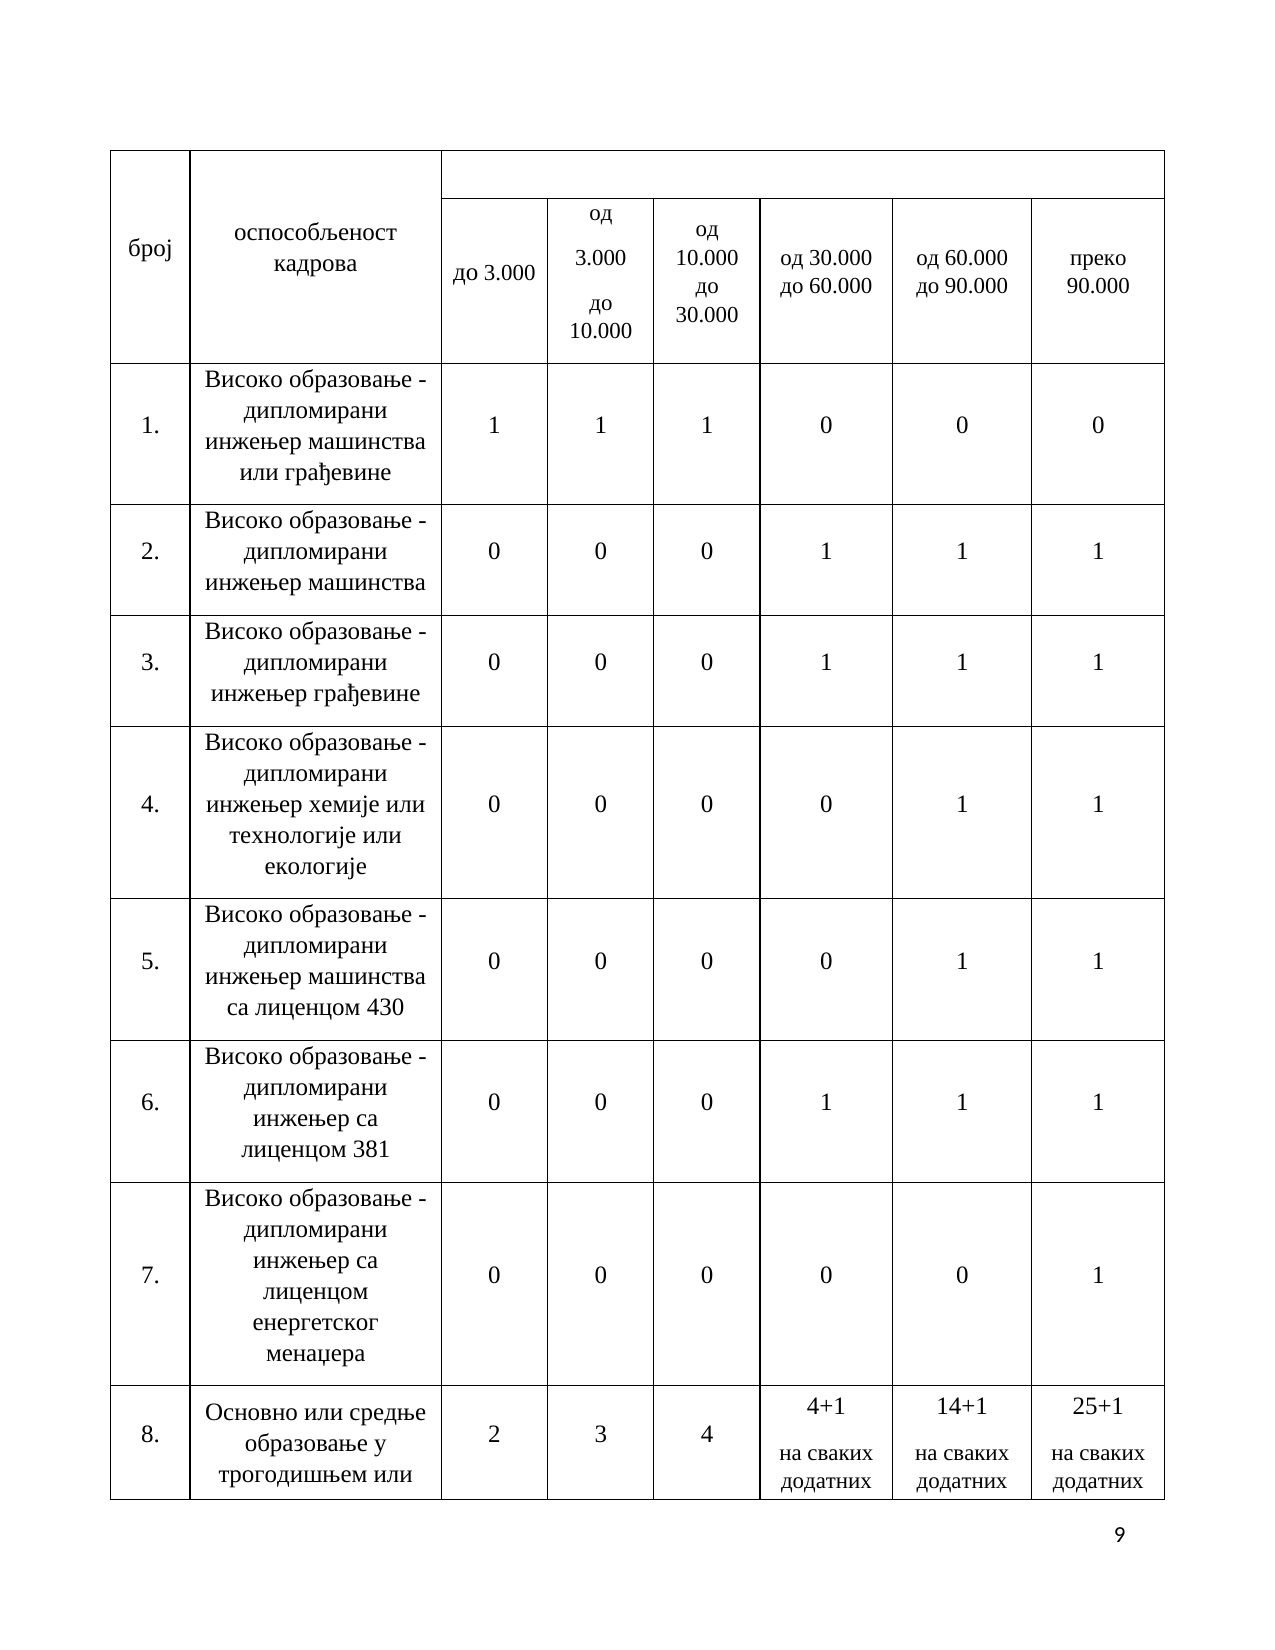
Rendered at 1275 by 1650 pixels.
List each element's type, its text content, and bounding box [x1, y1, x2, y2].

table_cell од 60.000 до 90.000 [893, 199, 1031, 363]
table_cell 8. [111, 1386, 189, 1499]
table_cell 4 [654, 1386, 759, 1499]
table_cell 5. [111, 899, 189, 1040]
table_cell Високо образовање -дипломирани инжењер грађевине [191, 616, 441, 726]
table_cell 0 [654, 1183, 759, 1385]
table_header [442, 151, 1164, 198]
table_cell 1 [893, 1041, 1031, 1182]
table_cell 1 [893, 899, 1031, 1040]
table_cell 0 [761, 727, 892, 898]
table_cell до 3.000 [442, 199, 547, 363]
table_cell 0 [548, 727, 653, 898]
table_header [191, 151, 441, 363]
table_cell 0 [442, 1183, 547, 1385]
table_cell 0 [654, 505, 759, 615]
table_cell 1 [761, 505, 892, 615]
table_cell 0 [654, 1041, 759, 1182]
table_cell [191, 1386, 441, 1499]
table_cell Високо образовање -дипломирани инжењер машинства или грађевине [191, 364, 441, 504]
table_cell 1 [761, 1041, 892, 1182]
table_cell 7. [111, 1183, 189, 1385]
table_cell 1 [893, 727, 1031, 898]
table_cell 0 [548, 1183, 653, 1385]
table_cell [893, 1386, 1031, 1499]
table_cell Високо образовање -дипломирани инжењер са лиценцом 381 [191, 1041, 441, 1182]
table_cell 1. [111, 364, 189, 504]
table_cell 0 [761, 1183, 892, 1385]
table_cell 1 [1032, 899, 1164, 1040]
table_cell 0 [442, 616, 547, 726]
table_cell 0 [654, 616, 759, 726]
table_cell Високо образовање -дипломирани инжењер машинства [191, 505, 441, 615]
table_cell Високо образовање -дипломирани инжењер машинства са лиценцом 430 [191, 899, 441, 1040]
table_cell од 30.000 до 60.000 [761, 199, 892, 363]
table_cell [1032, 1386, 1164, 1499]
table_cell 1 [1032, 505, 1164, 615]
table_cell 0 [548, 899, 653, 1040]
table_cell 0 [548, 1041, 653, 1182]
table_cell 1 [442, 364, 547, 504]
table_cell Високо образовање -дипломирани инжењер хемије или технологије или екологије [191, 727, 441, 898]
table_header Ред. број [111, 151, 189, 363]
table_cell 1 [654, 364, 759, 504]
table_cell 0 [761, 364, 892, 504]
table_cell 0 [893, 1183, 1031, 1385]
table_cell 4. [111, 727, 189, 898]
table_cell преко 90.000 [1032, 199, 1164, 363]
table_cell 0 [893, 364, 1031, 504]
table_cell 1 [761, 616, 892, 726]
table_cell 0 [442, 727, 547, 898]
table_cell Високо образовање -дипломирани инжењер са лиценцом енергетског менаџера [191, 1183, 441, 1385]
table_cell 3. [111, 616, 189, 726]
table_cell 1 [1032, 727, 1164, 898]
table_cell од 10.000 до 30.000 [654, 199, 759, 363]
table_cell 0 [442, 1041, 547, 1182]
table_cell 2. [111, 505, 189, 615]
table_cell 1 [548, 364, 653, 504]
table_cell 0 [654, 899, 759, 1040]
table_cell 0 [761, 899, 892, 1040]
table_cell 0 [1032, 364, 1164, 504]
table_cell 0 [654, 727, 759, 898]
table_cell 0 [442, 505, 547, 615]
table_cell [761, 1386, 892, 1499]
table_cell од 3.000 до 10.000 [548, 199, 653, 363]
table_cell 6. [111, 1041, 189, 1182]
table_cell 1 [1032, 616, 1164, 726]
table_cell 3 [548, 1386, 653, 1499]
table_cell 0 [442, 899, 547, 1040]
table_cell 2 [442, 1386, 547, 1499]
table_cell 1 [893, 505, 1031, 615]
table_cell 1 [893, 616, 1031, 726]
table_cell 1 [1032, 1041, 1164, 1182]
table_cell 0 [548, 505, 653, 615]
table_cell 0 [548, 616, 653, 726]
table_cell 1 [1032, 1183, 1164, 1385]
